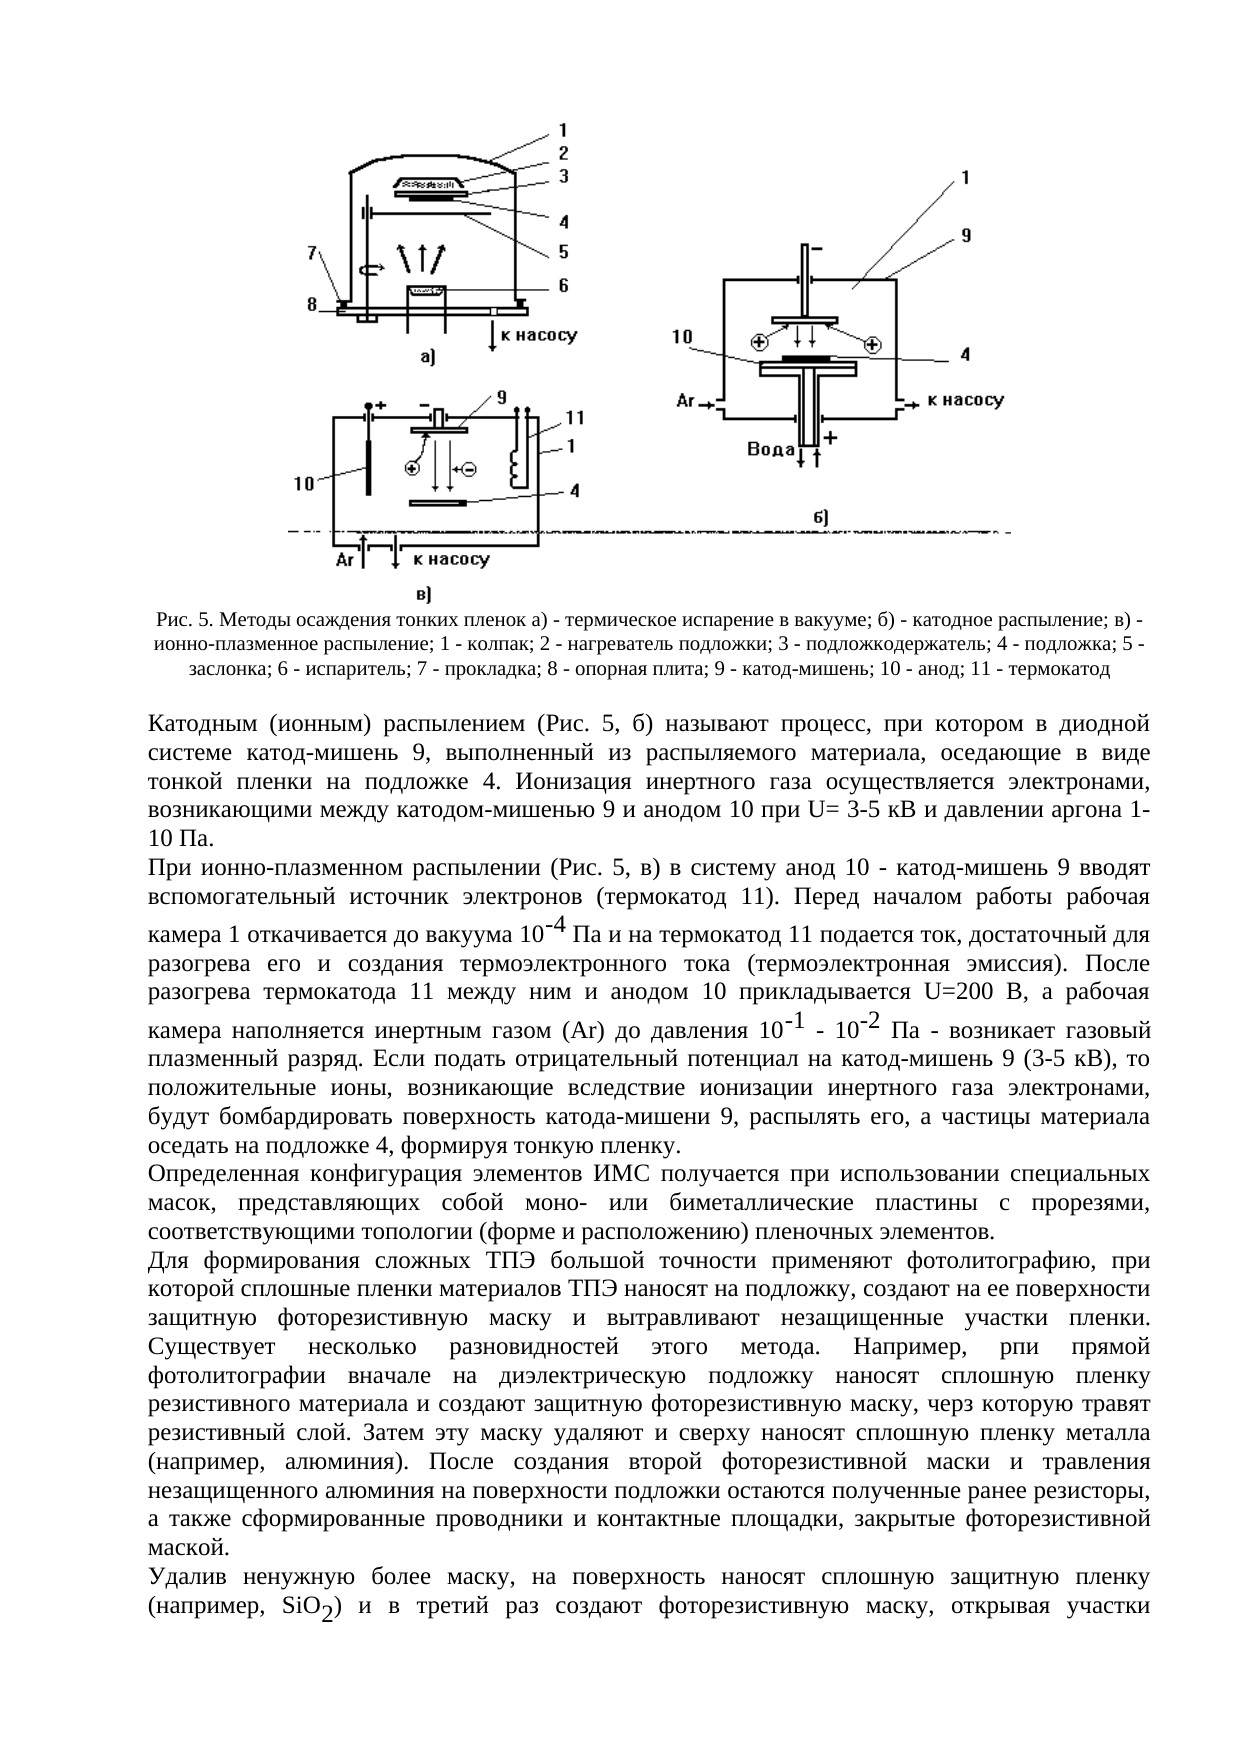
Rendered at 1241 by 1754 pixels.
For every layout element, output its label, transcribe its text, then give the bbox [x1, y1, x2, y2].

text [148, 1561, 1152, 1628]
text Определенная конфигурация элементов ИМС получается при использовании специальных масок, представляющих собой моно- или биметаллические пластины с прорезями, соответствующими топологии (форме и расположению) пленочных элементов. [148, 1158, 1152, 1245]
text Для формирования сложных ТПЭ большой точности применяют фотолитографию, при которой сплошные пленки материалов ТПЭ наносят на подложку, создают на ее поверхности защитную фоторезистивную маску и вытравливают незащищенные участки пленки. Существует несколько разновидностей этого метода. Например, рпи прямой фотолитографии вначале на диэлектрическую подложку наносят сплошную пленку резистивного материала и создают защитную фоторезистивную маску, черз которую травят резистивный слой. Затем эту маску удаляют и сверху наносят сплошную пленку металла (например, алюминия). После создания второй фоторезистивной маски и травления незащищенного алюминия на поверхности подложки остаются полученные ранее резисторы, а также сформированные проводники и контактные площадки, закрытые фоторезистивной маской. [148, 1245, 1152, 1561]
text При ионно-плазменном распылении (Рис. 5, в) в систему анод 10 - катод-мишень 9 вводят вспомогательный источник электронов (термокатод 11). Перед началом работы рабочая камера 1 откачивается до вакуума 10-4 Па и на термокатод 11 подается ток, достаточный для разогрева его и создания термоэлектронного тока (термоэлектронная эмиссия). После разогрева термокатода 11 между ним и анодом 10 прикладывается U=200 В, а рабочая камера наполняется инертным газом (Ar) до давления 10-1 - 10-2 Па - возникает газовый плазменный разряд. Если подать отрицательный потенциал на катод-мишень 9 (3-5 кВ), то положительные ионы, возникающие вследствие ионизации инертного газа электронами, будут бомбардировать поверхность катода-мишени 9, распылять его, а частицы материала оседать на подложке 4, формируя тонкую пленку. [148, 852, 1152, 1158]
picture [288, 118, 1011, 608]
text Рис. 5. Методы осаждения тонких пленок а) - термическое испарение в вакууме; б) - катодное распыление; в) - ионно-плазменное распыление; 1 - колпак; 2 - нагреватель подложки; 3 - подложкодержатель; 4 - подложка; 5 - заслонка; 6 - испаритель; 7 - прокладка; 8 - опорная плита; 9 - катод-мишень; 10 - анод; 11 - термокатод [148, 607, 1152, 679]
text Катодным (ионным) распылением (Рис. 5, б) называют процесс, при котором в диодной системе катод-мишень 9, выполненный из распыляемого материала, оседающие в виде тонкой пленки на подложке 4. Ионизация инертного газа осуществляется электронами, возникающими между катодом-мишенью 9 и анодом 10 при U= 3-5 кВ и давлении аргона 1-10 Па. [148, 708, 1152, 852]
